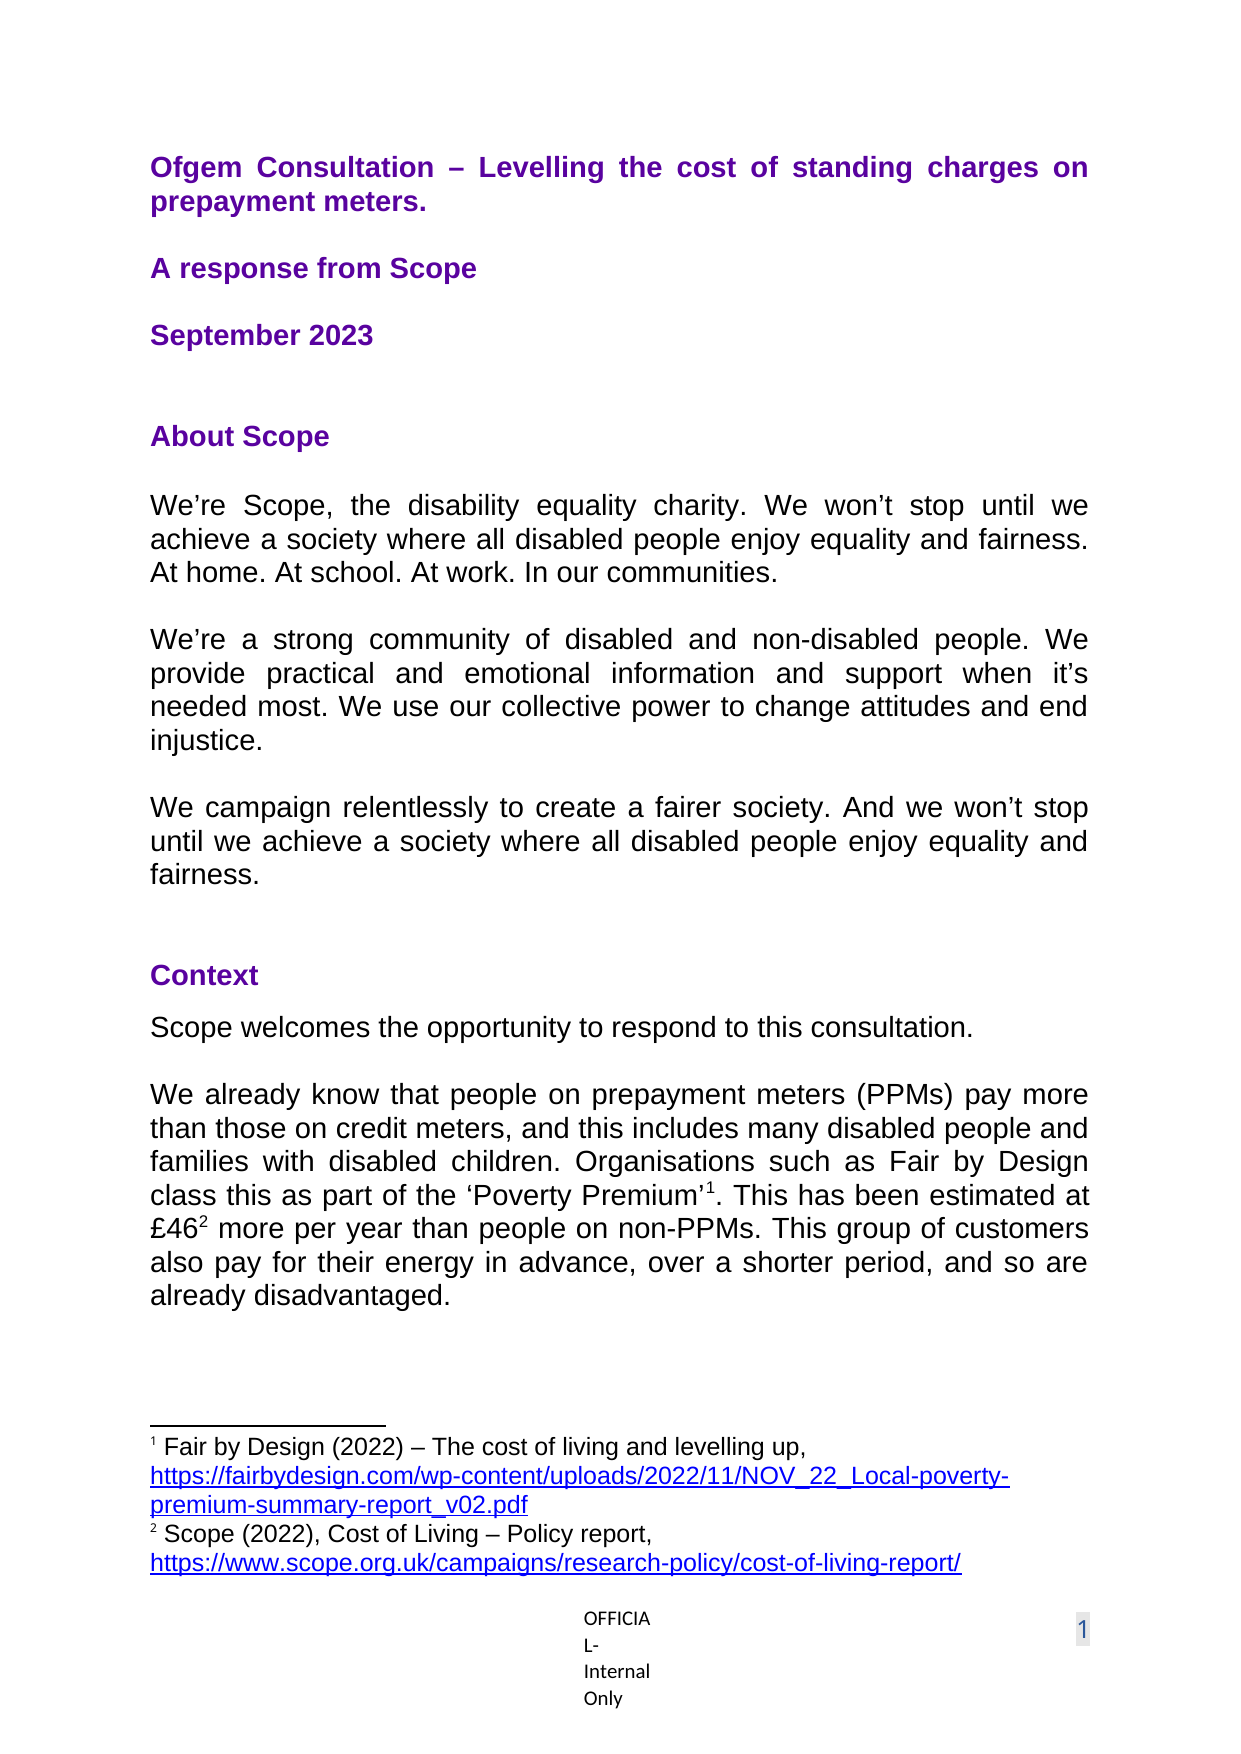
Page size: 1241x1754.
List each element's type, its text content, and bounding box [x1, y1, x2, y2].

text We’re a strong community of disabled and non-disabled people. We provide practical and emotional information and support when it’s needed most. We use our collective power to change attitudes and end injustice. [150, 622, 1090, 756]
text Context [150, 958, 1090, 992]
text September 2023 About Scope We’re Scope, the disability equality charity. We won’t stop until we achieve a society where all disabled people enjoy equality and fairness. At home. At school. At work. In our communities. [150, 318, 1090, 589]
text A response from Scope [150, 251, 1090, 284]
text We already know that people on prepayment meters (PPMs) pay more than those on credit meters, and this includes many disabled people and families with disabled children. Organisations such as Fair by Design class this as part of the ‘Poverty Premium’. This has been estimated at £46 more per year than people on non-PPMs. This group of customers also pay for their energy in advance, over a shorter period, and so are already disadvantaged. [150, 1077, 1090, 1312]
text We campaign relentlessly to create a fairer society. And we won’t stop until we achieve a society where all disabled people enjoy equality and fairness. [150, 790, 1090, 925]
text Scope welcomes the opportunity to respond to this consultation. [150, 1010, 1090, 1044]
text Ofgem Consultation – Levelling the cost of standing charges on prepayment meters. [150, 150, 1090, 217]
